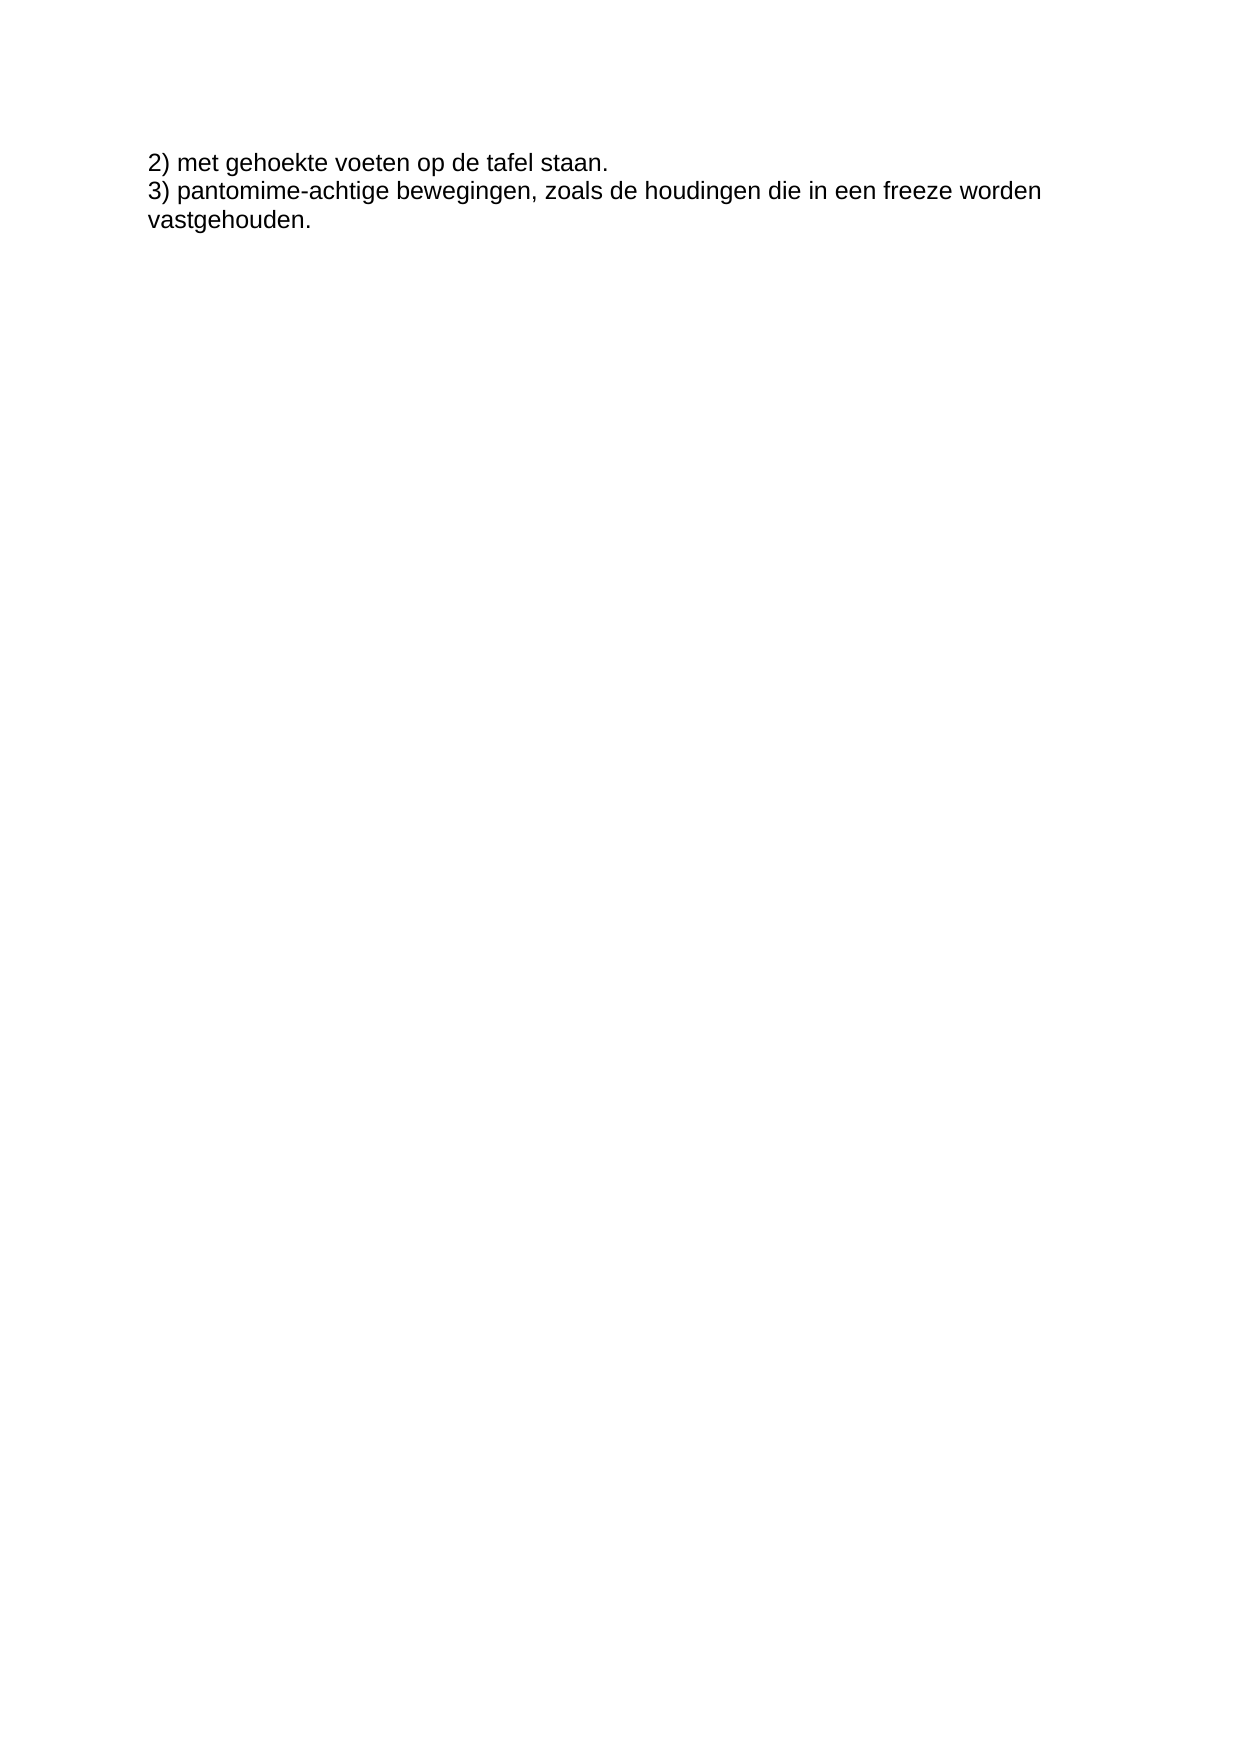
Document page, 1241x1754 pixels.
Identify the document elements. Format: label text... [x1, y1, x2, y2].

text 3) pantomime-achtige bewegingen, zoals de houdingen die in een freeze worden vastgehouden. [148, 176, 1093, 234]
text 2) met gehoekte voeten op de tafel staan. [148, 148, 1093, 176]
